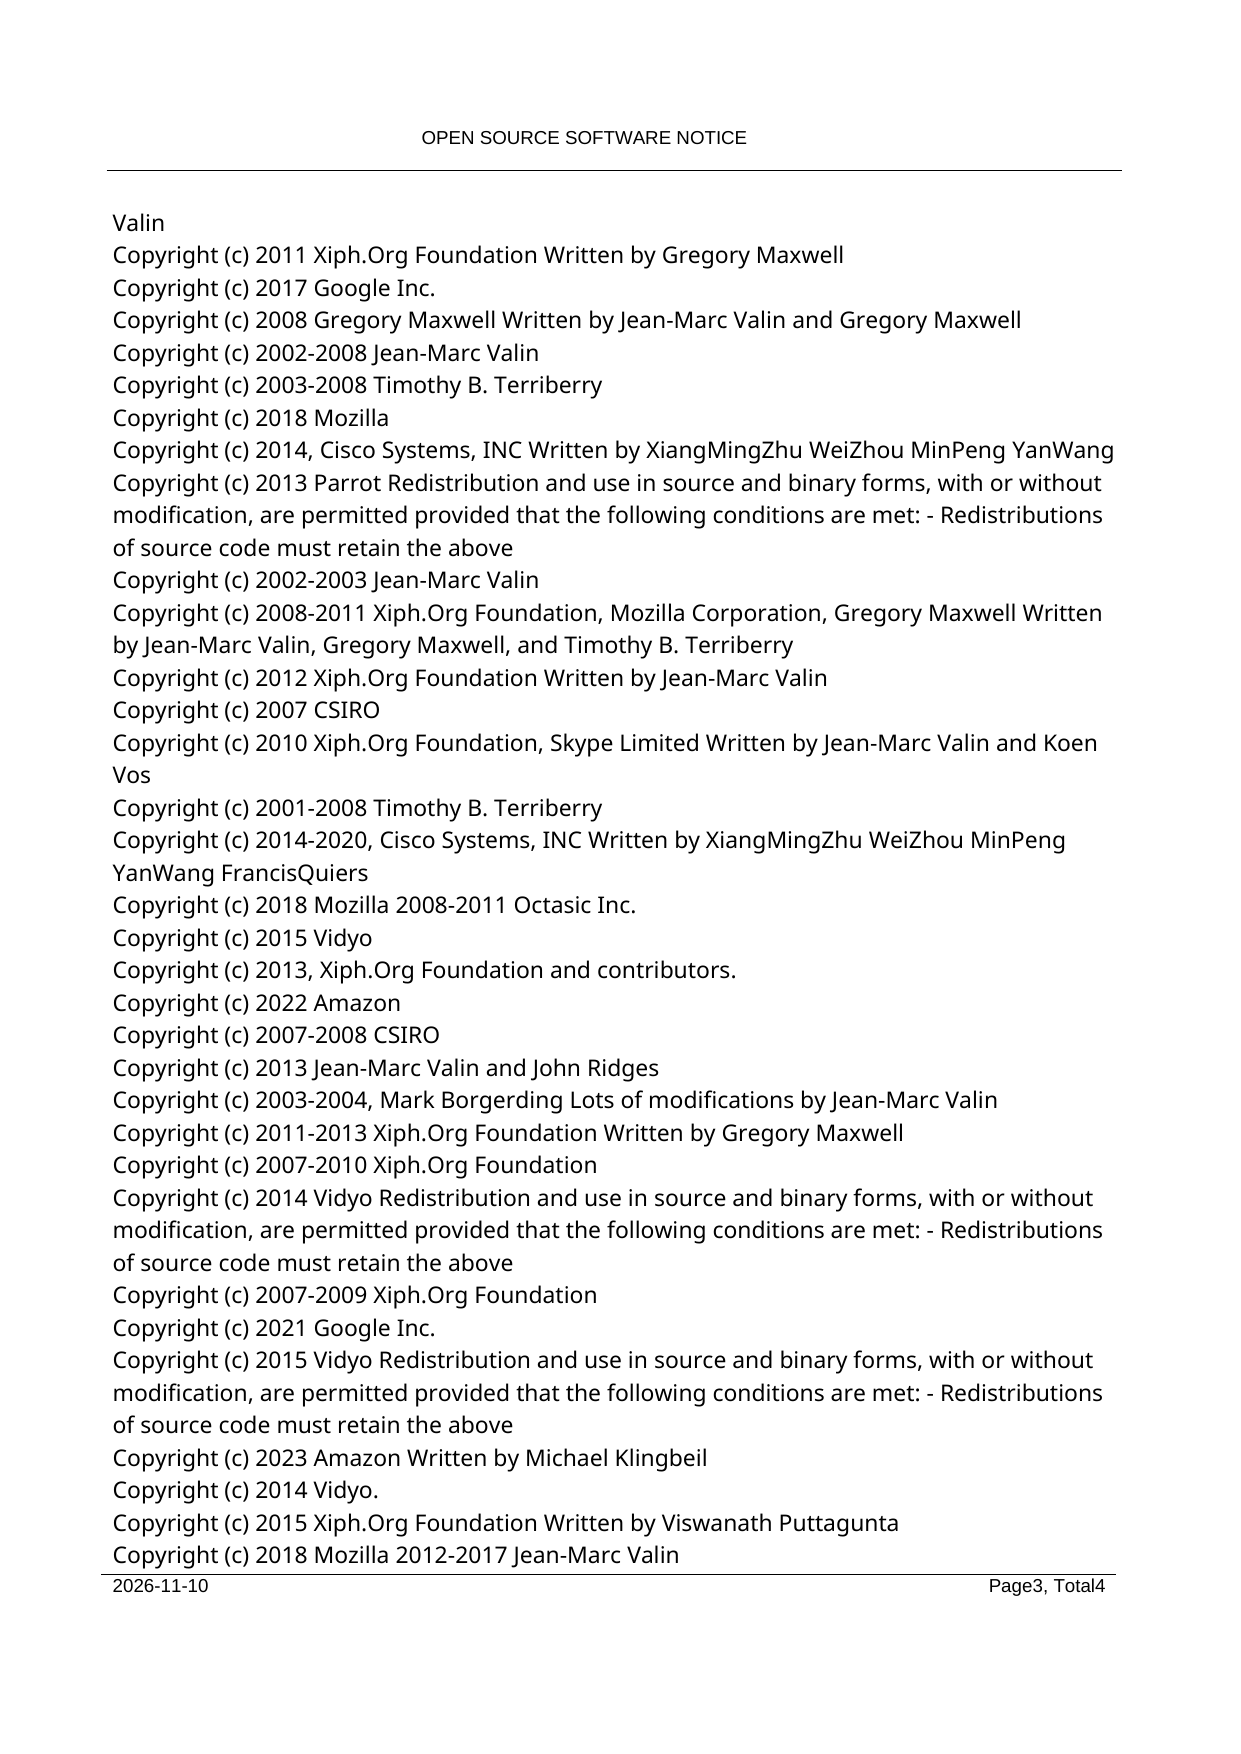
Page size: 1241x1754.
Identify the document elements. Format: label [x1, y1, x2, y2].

text [112, 206, 1128, 1571]
